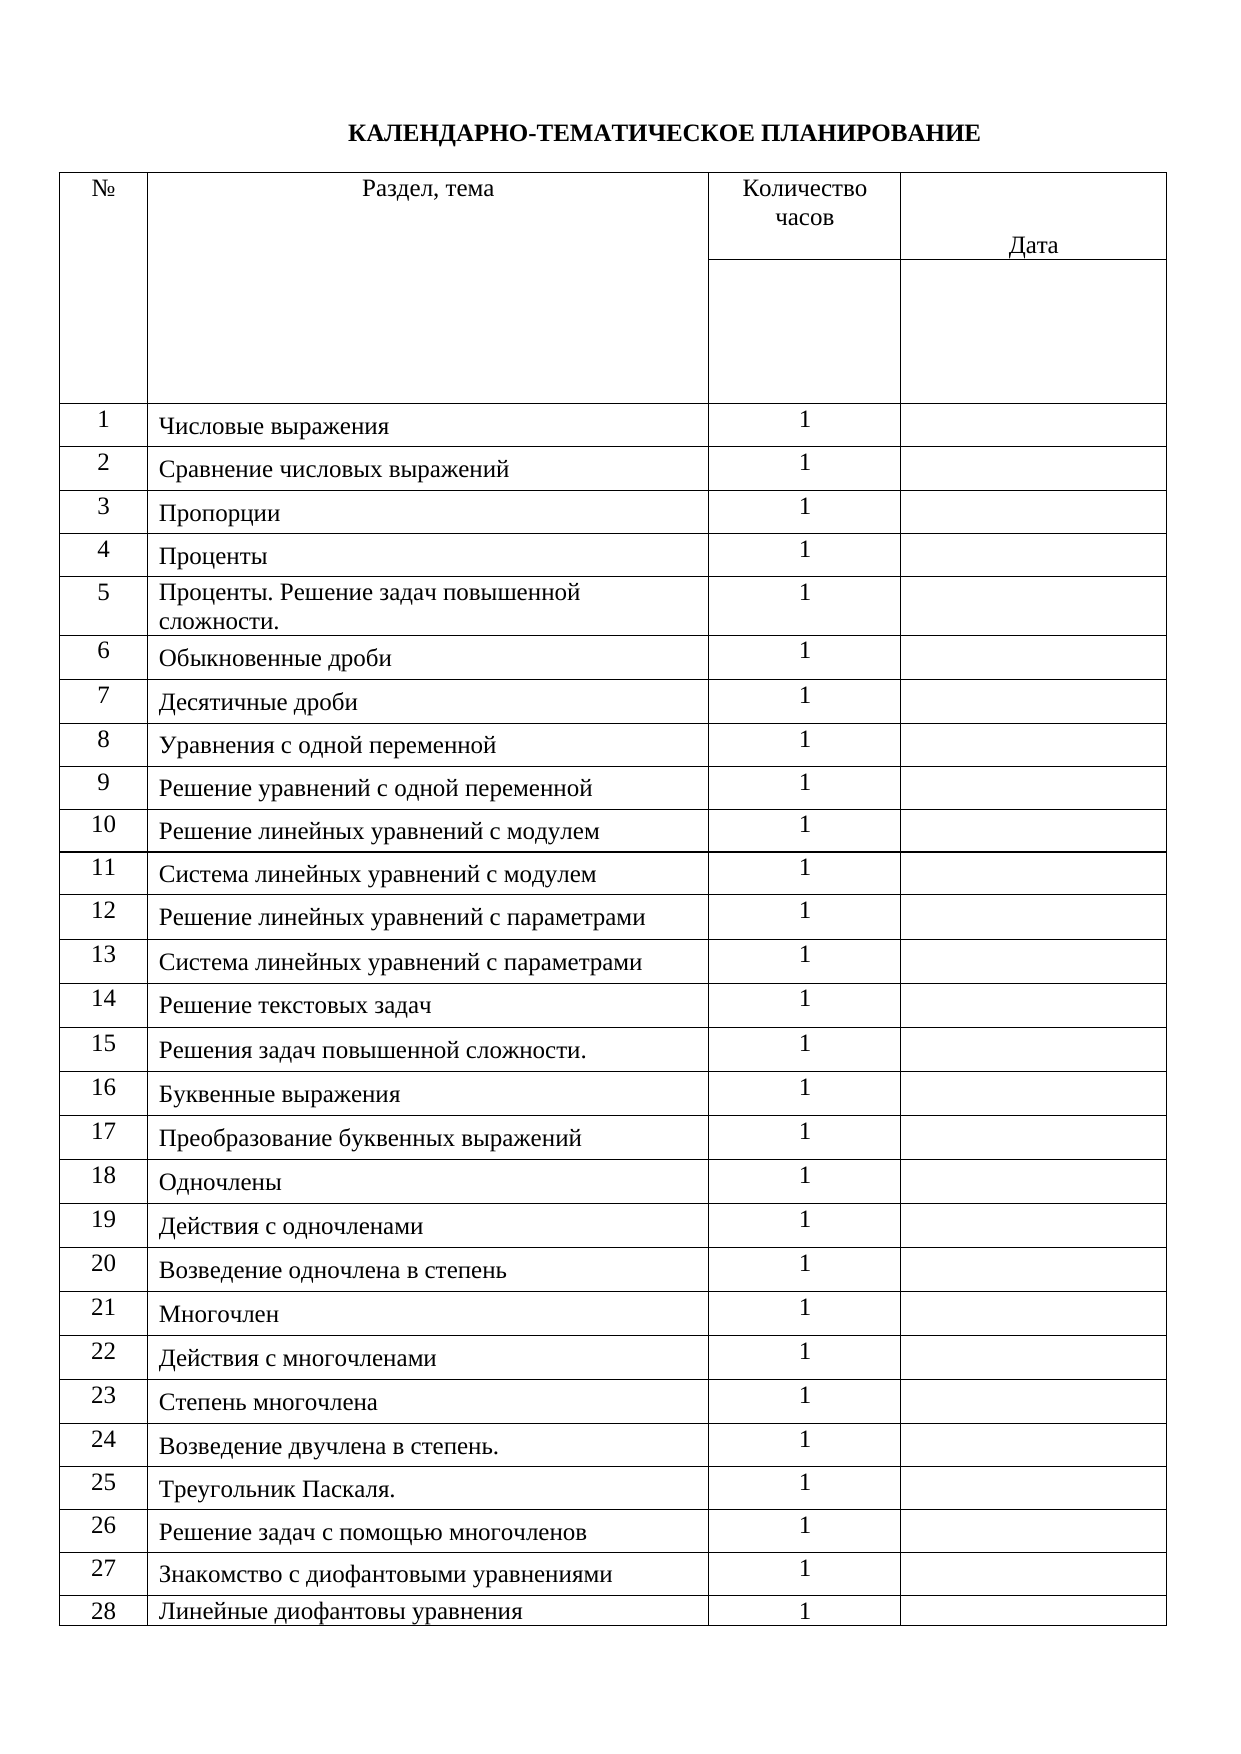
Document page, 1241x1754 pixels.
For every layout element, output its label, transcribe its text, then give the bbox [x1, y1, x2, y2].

table_cell 17 [60, 1116, 147, 1159]
table_cell [901, 1292, 1166, 1335]
table_cell [901, 1380, 1166, 1423]
table_cell 15 [60, 1028, 147, 1071]
table_cell 6 [60, 636, 147, 679]
table_cell 1 [709, 724, 900, 766]
table_cell 1 [709, 853, 900, 894]
table_cell [901, 1248, 1166, 1291]
table_cell Система линейных уравнений с параметрами [148, 940, 708, 982]
table_cell [901, 447, 1166, 490]
table_cell Сравнение числовых выражений [148, 447, 708, 490]
table_cell Преобразование буквенных выражений [148, 1116, 708, 1159]
table_cell Действия с многочленами [148, 1336, 708, 1379]
table_cell 2 [60, 447, 147, 490]
table_cell 1 [709, 1596, 900, 1624]
table_cell Треугольник Паскаля. [148, 1467, 708, 1509]
table_cell [901, 1160, 1166, 1203]
table_cell Решение линейных уравнений с параметрами [148, 895, 708, 938]
table_cell 1 [709, 810, 900, 851]
table_cell 1 [709, 984, 900, 1027]
table_cell Числовые выражения [148, 404, 708, 446]
table_cell Пропорции [148, 491, 708, 533]
table_cell 1 [709, 895, 900, 938]
table_cell Обыкновенные дроби [148, 636, 708, 679]
table_cell Десятичные дроби [148, 680, 708, 723]
table_cell Решение текстовых задач [148, 984, 708, 1027]
table_cell [901, 724, 1166, 766]
table_cell 13 [60, 940, 147, 982]
table_cell 4 [60, 534, 147, 576]
table_cell [901, 1596, 1166, 1624]
table_cell [901, 1553, 1166, 1595]
table_cell Уравнения с одной переменной [148, 724, 708, 766]
table_header Дата [901, 173, 1166, 259]
table_cell Система линейных уравнений с модулем [148, 853, 708, 894]
table_cell 1 [709, 1072, 900, 1115]
table_cell [901, 767, 1166, 808]
table_cell 22 [60, 1336, 147, 1379]
table_cell 18 [60, 1160, 147, 1203]
table_cell 7 [60, 680, 147, 723]
table_cell [901, 940, 1166, 982]
table_cell [901, 577, 1166, 634]
table_cell 1 [709, 1204, 900, 1247]
table_cell [901, 534, 1166, 576]
table_cell 5 [60, 577, 147, 634]
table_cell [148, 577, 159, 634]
table_cell 1 [709, 1028, 900, 1071]
table_cell [901, 404, 1166, 446]
table_cell [901, 260, 1166, 403]
table_cell 1 [709, 940, 900, 982]
table_cell [901, 680, 1166, 723]
table_cell Проценты [148, 534, 708, 576]
text КАЛЕНДАРНО-ТЕМАТИЧЕСКОЕ ПЛАНИРОВАНИЕ [177, 118, 1152, 147]
table_cell 3 [60, 491, 147, 533]
table_cell 1 [709, 577, 900, 634]
table_cell [901, 1510, 1166, 1552]
table_cell 1 [709, 491, 900, 533]
table_cell [901, 810, 1166, 851]
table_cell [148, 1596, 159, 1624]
table_cell 1 [709, 1510, 900, 1552]
table_cell Возведение одночлена в степень [148, 1248, 708, 1291]
table_cell 11 [60, 853, 147, 894]
table_cell [901, 636, 1166, 679]
table_cell 16 [60, 1072, 147, 1115]
table_cell Степень многочлена [148, 1380, 708, 1423]
table_cell [901, 1467, 1166, 1509]
table_cell 20 [60, 1248, 147, 1291]
table_cell 1 [709, 680, 900, 723]
table_cell 1 [709, 1248, 900, 1291]
table_cell 1 [709, 404, 900, 446]
table_cell 1 [60, 404, 147, 446]
table_cell 1 [709, 1553, 900, 1595]
table_cell Возведение двучлена в степень. [148, 1424, 708, 1466]
table_cell 12 [60, 895, 147, 938]
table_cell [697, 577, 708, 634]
table_cell 1 [709, 534, 900, 576]
table_cell [901, 1116, 1166, 1159]
table_cell [901, 1336, 1166, 1379]
table_cell 26 [60, 1510, 147, 1552]
table_cell Многочлен [148, 1292, 708, 1335]
table_cell [901, 1028, 1166, 1071]
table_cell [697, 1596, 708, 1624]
table_cell Действия с одночленами [148, 1204, 708, 1247]
table_header Количество часов [709, 173, 900, 259]
table_cell 14 [60, 984, 147, 1027]
table_cell [901, 984, 1166, 1027]
table_cell 21 [60, 1292, 147, 1335]
table_cell [901, 1424, 1166, 1466]
table_cell 1 [709, 447, 900, 490]
table_cell 1 [709, 1160, 900, 1203]
table_cell 1 [709, 1467, 900, 1509]
table_cell 19 [60, 1204, 147, 1247]
table_cell 27 [60, 1553, 147, 1595]
table_cell [901, 853, 1166, 894]
table_cell 25 [60, 1467, 147, 1509]
table_cell Одночлены [148, 1160, 708, 1203]
table_cell Знакомство с диофантовыми уравнениями [148, 1553, 708, 1595]
table_cell 8 [60, 724, 147, 766]
table_cell [709, 260, 900, 403]
table_cell 23 [60, 1380, 147, 1423]
table_cell Решение линейных уравнений с модулем [148, 810, 708, 851]
table_cell 10 [60, 810, 147, 851]
table_cell 9 [60, 767, 147, 808]
table_cell Решение уравнений с одной переменной [148, 767, 708, 808]
table_cell 1 [709, 1116, 900, 1159]
table_cell [901, 1072, 1166, 1115]
table_cell [901, 1204, 1166, 1247]
table_cell 28 [60, 1596, 147, 1624]
table_cell 1 [709, 1380, 900, 1423]
table_cell [901, 491, 1166, 533]
table_cell Решение задач с помощью многочленов [148, 1510, 708, 1552]
table_cell [901, 895, 1166, 938]
table_cell 1 [709, 636, 900, 679]
table_header № [60, 173, 147, 403]
table_cell 24 [60, 1424, 147, 1466]
table_cell 1 [709, 1424, 900, 1466]
table_header Раздел, тема [148, 173, 708, 403]
table_cell 1 [709, 1336, 900, 1379]
table_cell 1 [709, 767, 900, 808]
table_cell Решения задач повышенной сложности. [148, 1028, 708, 1071]
table_cell Буквенные выражения [148, 1072, 708, 1115]
table_cell 1 [709, 1292, 900, 1335]
